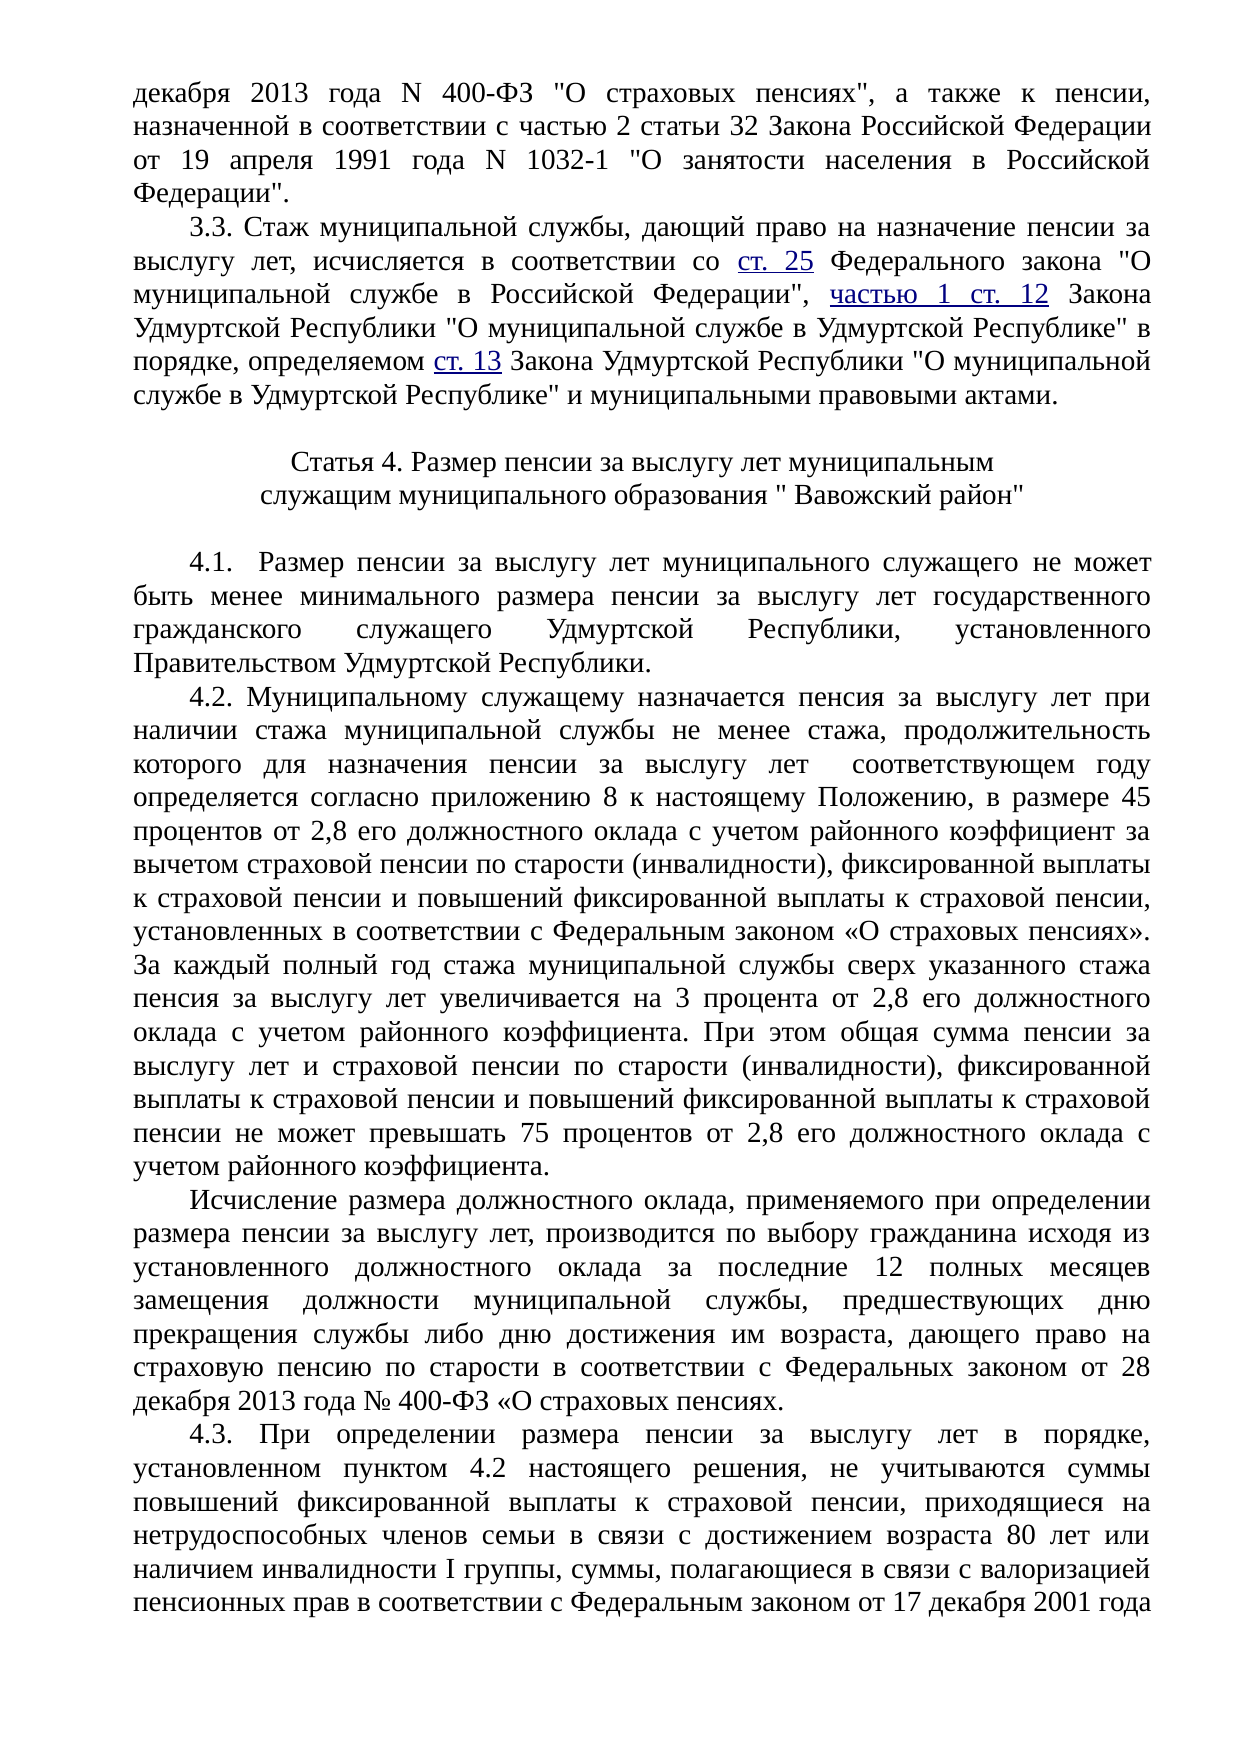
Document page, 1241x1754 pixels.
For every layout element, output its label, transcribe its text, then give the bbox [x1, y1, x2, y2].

text Исчисление размера должностного оклада, применяемого при определении размера пенсии за выслугу лет, производится по выбору гражданина исходя из установленного должностного оклада за последние 12 полных месяцев замещения должности муниципальной службы, предшествующих дню прекращения службы либо дню достижения им возраста, дающего право на страховую пенсию по старости в соответствии с Федеральных законом от 28 декабря 2013 года № 400-ФЗ «О страховых пенсиях. [133, 1182, 1152, 1417]
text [133, 1417, 1152, 1618]
text 4.2. Муниципальному служащему назначается пенсия за выслугу лет при наличии стажа муниципальной службы не менее стажа, продолжительность которого для назначения пенсии за выслугу лет соответствующем году определяется согласно приложению 8 к настоящему Положению, в размере 45 процентов от 2,8 его должностного оклада с учетом районного коэффициент за вычетом страховой пенсии по старости (инвалидности), фиксированной выплаты к страховой пенсии и повышений фиксированной выплаты к страховой пенсии, установленных в соответствии с Федеральным законом «О страховых пенсиях». За каждый полный год стажа муниципальной службы сверх указанного стажа пенсия за выслугу лет увеличивается на 3 процента от 2,8 его должностного оклада с учетом районного коэффициента. При этом общая сумма пенсии за выслугу лет и страховой пенсии по старости (инвалидности), фиксированной выплаты к страховой пенсии и повышений фиксированной выплаты к страховой пенсии не может превышать 75 процентов от 2,8 его должностного оклада с учетом районного коэффициента. [133, 679, 1152, 1182]
text служащим муниципального образования " Вавожский район" [133, 477, 1152, 511]
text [133, 75, 1152, 209]
text Статья 4. Размер пенсии за выслугу лет муниципальным [133, 444, 1152, 477]
text 3.3. Стаж муниципальной службы, дающий право на назначение пенсии за выслугу лет, исчисляется в соответствии со ст. 25 Федерального закона "О муниципальной службе в Российской Федерации", частью 1 ст. 12 Закона Удмуртской Республики "О муниципальной службе в Удмуртской Республике" в порядке, определяемом ст. 13 Закона Удмуртской Республики "О муниципальной службе в Удмуртской Республике" и муниципальными правовыми актами. [133, 209, 1152, 410]
text 4.1. Размер пенсии за выслугу лет муниципального служащего не может быть менее минимального размера пенсии за выслугу лет государственного гражданского служащего Удмуртской Республики, установленного Правительством Удмуртской Республики. [133, 544, 1152, 679]
